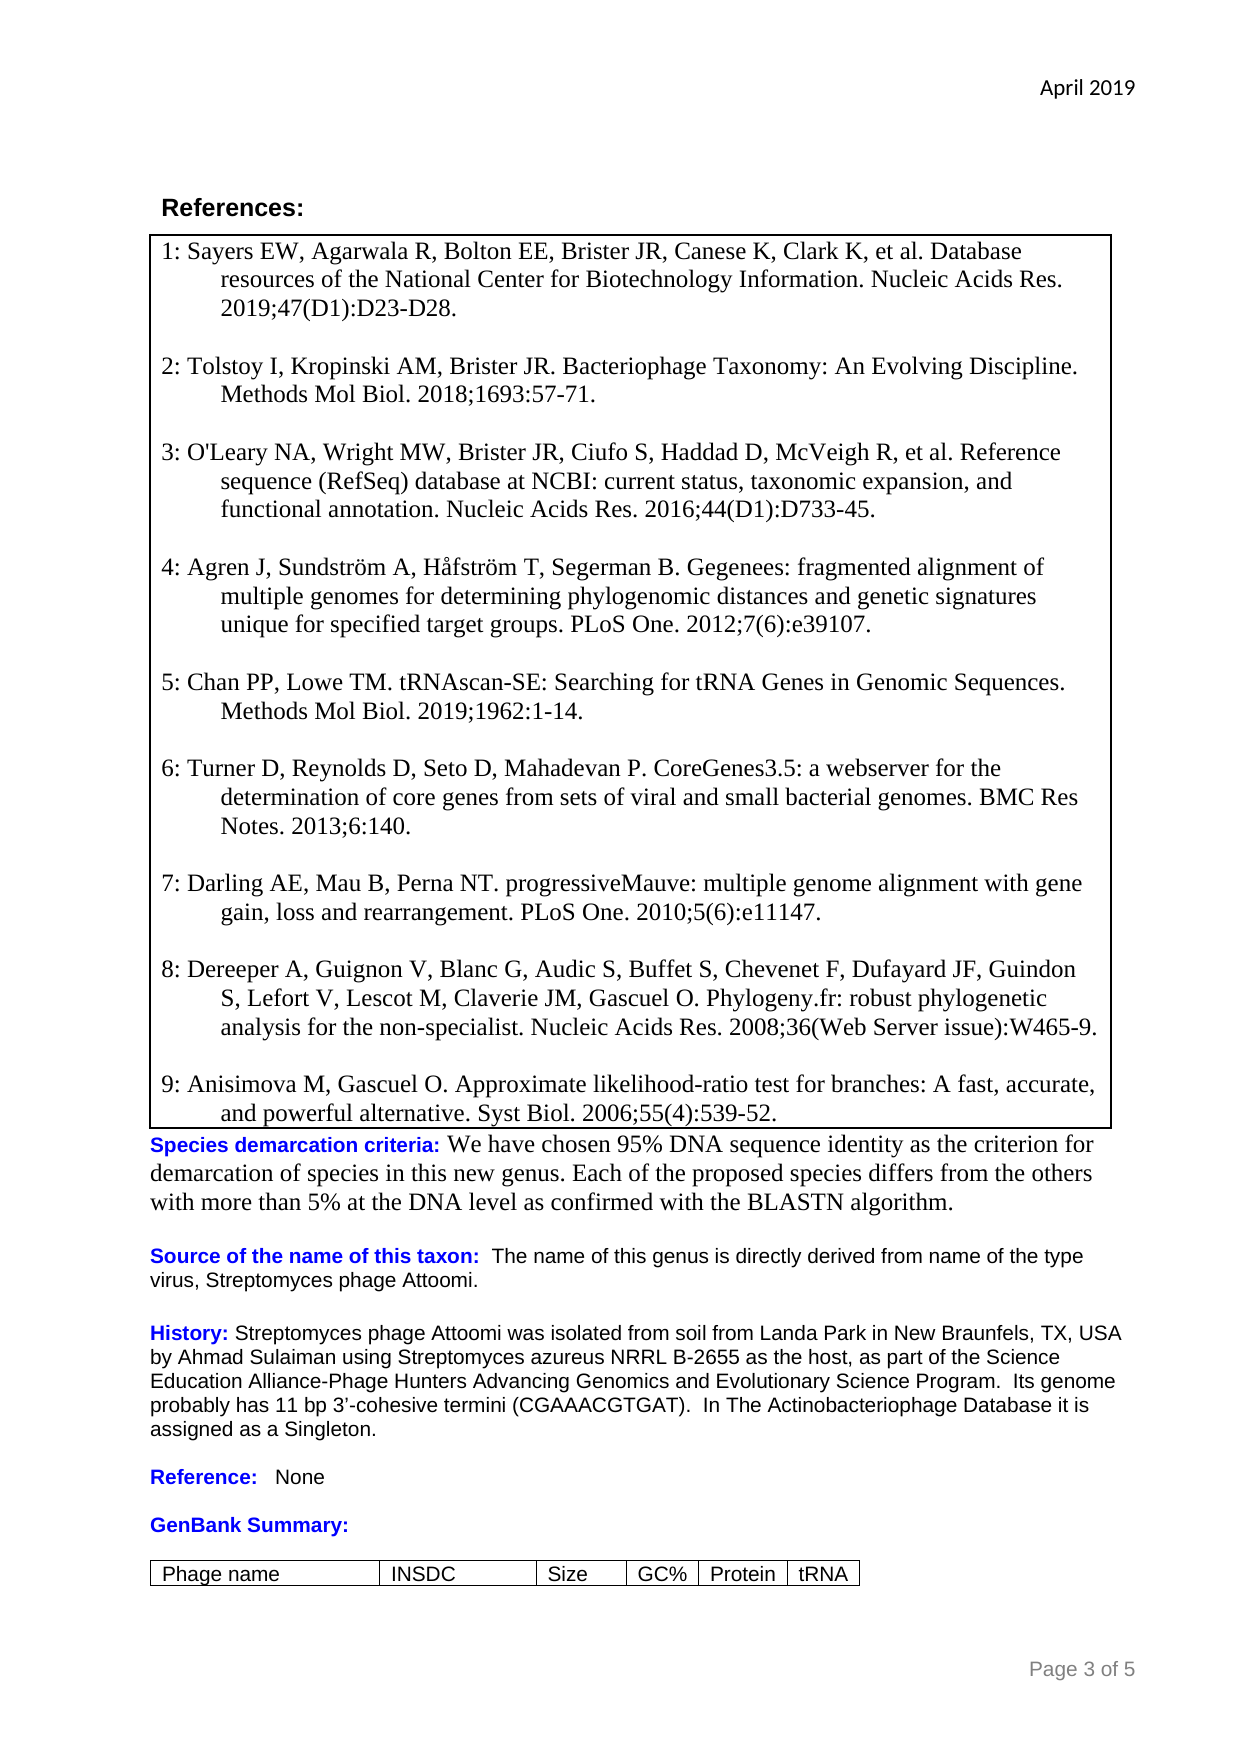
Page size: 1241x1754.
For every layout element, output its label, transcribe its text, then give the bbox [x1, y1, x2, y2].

table_header References: [150, 193, 1111, 234]
table_header INSDC [380, 1561, 536, 1585]
table_header Size (Kb) [537, 1561, 626, 1585]
table_header Phage name [151, 1561, 379, 1585]
table_header GC% [627, 1561, 698, 1585]
text Species demarcation criteria: We have chosen 95% DNA sequence identity as the criterion for demarcation of species in this new genus. Each of the proposed species differs from the others with more than 5% at the DNA level as confirmed with the BLASTN algorithm. [150, 1129, 1135, 1215]
table_header tRNA [788, 1561, 859, 1585]
text Reference: None [150, 1464, 1135, 1488]
text GenBank Summary: [150, 1512, 1135, 1536]
table_cell 1: Sayers EW, Agarwala R, Bolton EE, Brister JR, Canese K, Clark K, et al. Database resources of the National Center for Biotechnology Information. Nucleic Acids Res. 2019;47(D1):D23-D28. 2: Tolstoy I, Kropinski AM, Brister JR. Bacteriophage Taxonomy: An Evolving Discipline. Methods Mol Biol. 2018;1693:57-71. 3: O'Leary NA, Wright MW, Brister JR, Ciufo S, Haddad D, McVeigh R, et al. Reference sequence (RefSeq) database at NCBI: current status, taxonomic expansion, and functional annotation. Nucleic Acids Res. 2016;44(D1):D733-45. 4: Agren J, Sundström A, Håfström T, Segerman B. Gegenees: fragmented alignment of multiple genomes for determining phylogenomic distances and genetic signatures unique for specified target groups. PLoS One. 2012;7(6):e39107. 5: Chan PP, Lowe TM. tRNAscan-SE: Searching for tRNA Genes in Genomic Sequences. Methods Mol Biol. 2019;1962:1-14. 6: Turner D, Reynolds D, Seto D, Mahadevan P. CoreGenes3.5: a webserver for the determination of core genes from sets of viral and small bacterial genomes. BMC Res Notes. 2013;6:140. 7: Darling AE, Mau B, Perna NT. progressiveMauve: multiple genome alignment with gene gain, loss and rearrangement. PLoS One. 2010;5(6):e11147. 8: Dereeper A, Guignon V, Blanc G, Audic S, Buffet S, Chevenet F, Dufayard JF, Guindon S, Lefort V, Lescot M, Claverie JM, Gascuel O. Phylogeny.fr: robust phylogenetic analysis for the non-specialist. Nucleic Acids Res. 2008;36(Web Server issue):W465-9. 9: Anisimova M, Gascuel O. Approximate likelihood-ratio test for branches: A fast, accurate, and powerful alternative. Syst Biol. 2006;55(4):539-52. [151, 236, 1110, 1127]
text History: Streptomyces phage Attoomi was isolated from soil from Landa Park in New Braunfels, TX, USA by Ahmad Sulaiman using Streptomyces azureus NRRL B-2655 as the host, as part of the Science Education Alliance-Phage Hunters Advancing Genomics and Evolutionary Science Program. Its genome probably has 11 bp 3’-cohesive termini (CGAAACGTGAT). In The Actinobacteriophage Database it is assigned as a Singleton. [150, 1321, 1135, 1441]
table_header Protein [699, 1561, 787, 1585]
text Source of the name of this taxon: The name of this genus is directly derived from name of the type virus, Streptomyces phage Attoomi. [150, 1244, 1135, 1292]
